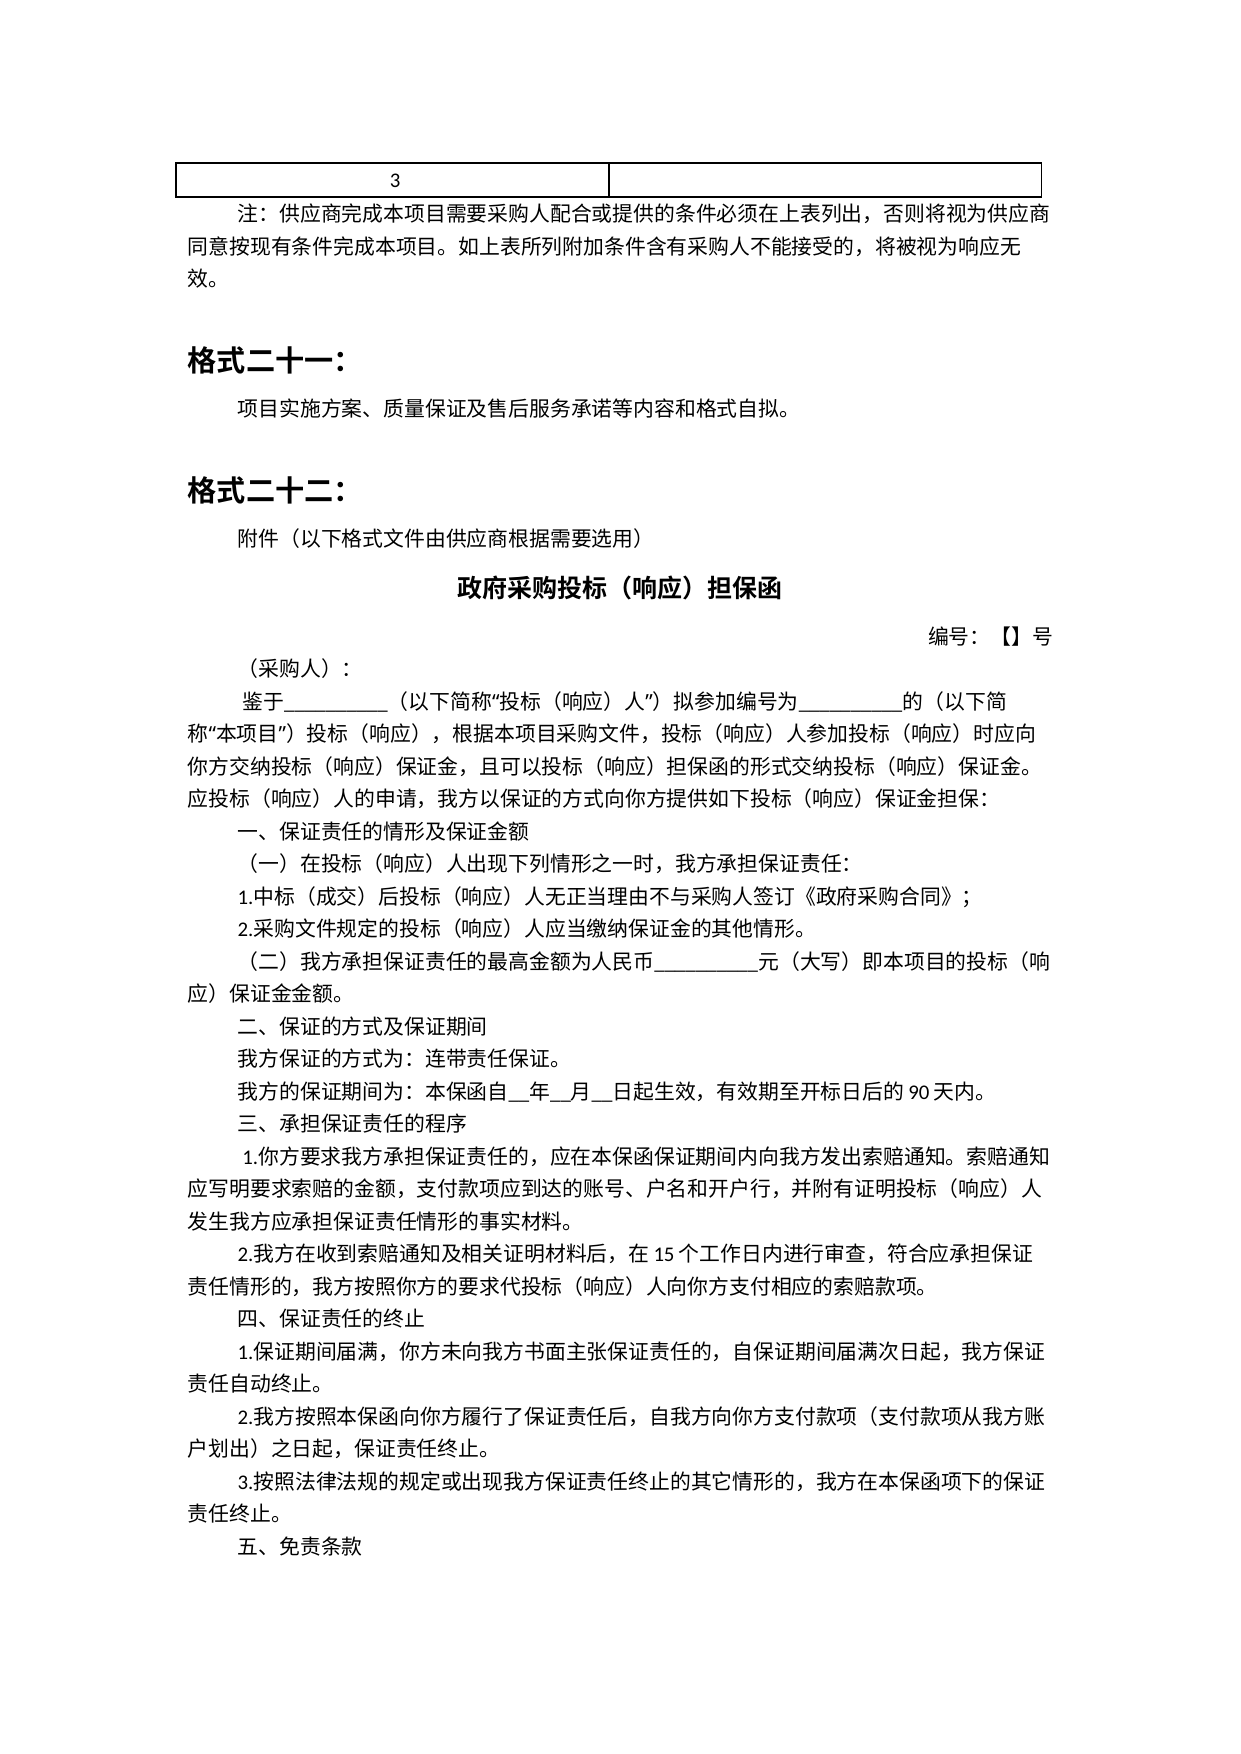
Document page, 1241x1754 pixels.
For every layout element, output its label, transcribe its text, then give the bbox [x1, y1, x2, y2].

text 1.你方要求我方承担保证责任的，应在本保函保证期间内向我方发出索赔通知。索赔通知应写明要求索赔的金额，支付款项应到达的账号、户名和开户行，并附有证明投标（响应）人发生我方应承担保证责任情形的事实材料。 [187, 1140, 1053, 1238]
text 政府采购投标（响应）担保函 [187, 555, 1053, 620]
text 三、承担保证责任的程序 [187, 1108, 1053, 1140]
text 四、保证责任的终止 [187, 1303, 1053, 1335]
text 注：供应商完成本项目需要采购人配合或提供的条件必须在上表列出，否则将视为供应商同意按现有条件完成本项目。如上表所列附加条件含有采购人不能接受的，将被视为响应无效。 [187, 198, 1053, 295]
text （采购人）： [187, 653, 1053, 685]
text （一）在投标（响应）人出现下列情形之一时，我方承担保证责任： [187, 848, 1053, 880]
table_cell [610, 164, 1041, 196]
text 一、保证责任的情形及保证金额 [187, 815, 1053, 848]
text 附件（以下格式文件由供应商根据需要选用） [187, 523, 1053, 555]
text （二）我方承担保证责任的最高金额为人民币__________元（大写）即本项目的投标（响应）保证金金额。 [187, 945, 1053, 1010]
text 五、免责条款 [187, 1530, 1053, 1563]
table_cell 3 [177, 164, 608, 196]
text 3.按照法律法规的规定或出现我方保证责任终止的其它情形的，我方在本保函项下的保证责任终止。 [187, 1465, 1053, 1530]
text 格式二十一： [187, 328, 1053, 393]
text 2.采购文件规定的投标（响应）人应当缴纳保证金的其他情形。 [187, 913, 1053, 945]
text 1.中标（成交）后投标（响应）人无正当理由不与采购人签订《政府采购合同》； [187, 880, 1053, 913]
text 2.我方在收到索赔通知及相关证明材料后，在15个工作日内进行审查，符合应承担保证责任情形的，我方按照你方的要求代投标（响应）人向你方支付相应的索赔款项。 [187, 1238, 1053, 1303]
text 项目实施方案、质量保证及售后服务承诺等内容和格式自拟。 [187, 393, 1053, 425]
text 1.保证期间届满，你方未向我方书面主张保证责任的，自保证期间届满次日起，我方保证责任自动终止。 [187, 1335, 1053, 1400]
text 我方保证的方式为：连带责任保证。 [187, 1043, 1053, 1075]
text 我方的保证期间为：本保函自__年__月__日起生效，有效期至开标日后的90天内。 [187, 1075, 1053, 1108]
text 2.我方按照本保函向你方履行了保证责任后，自我方向你方支付款项（支付款项从我方账户划出）之日起，保证责任终止。 [187, 1400, 1053, 1465]
text 格式二十二： [187, 458, 1053, 523]
text 鉴于__________（以下简称“投标（响应）人”）拟参加编号为__________的（以下简称“本项目”）投标（响应），根据本项目采购文件，投标（响应）人参加投标（响应）时应向你方交纳投标（响应）保证金，且可以投标（响应）担保函的形式交纳投标（响应）保证金。应投标（响应）人的申请，我方以保证的方式向你方提供如下投标（响应）保证金担保： [187, 685, 1053, 815]
text 编号：【】号 [187, 620, 1053, 653]
text 二、保证的方式及保证期间 [187, 1010, 1053, 1043]
